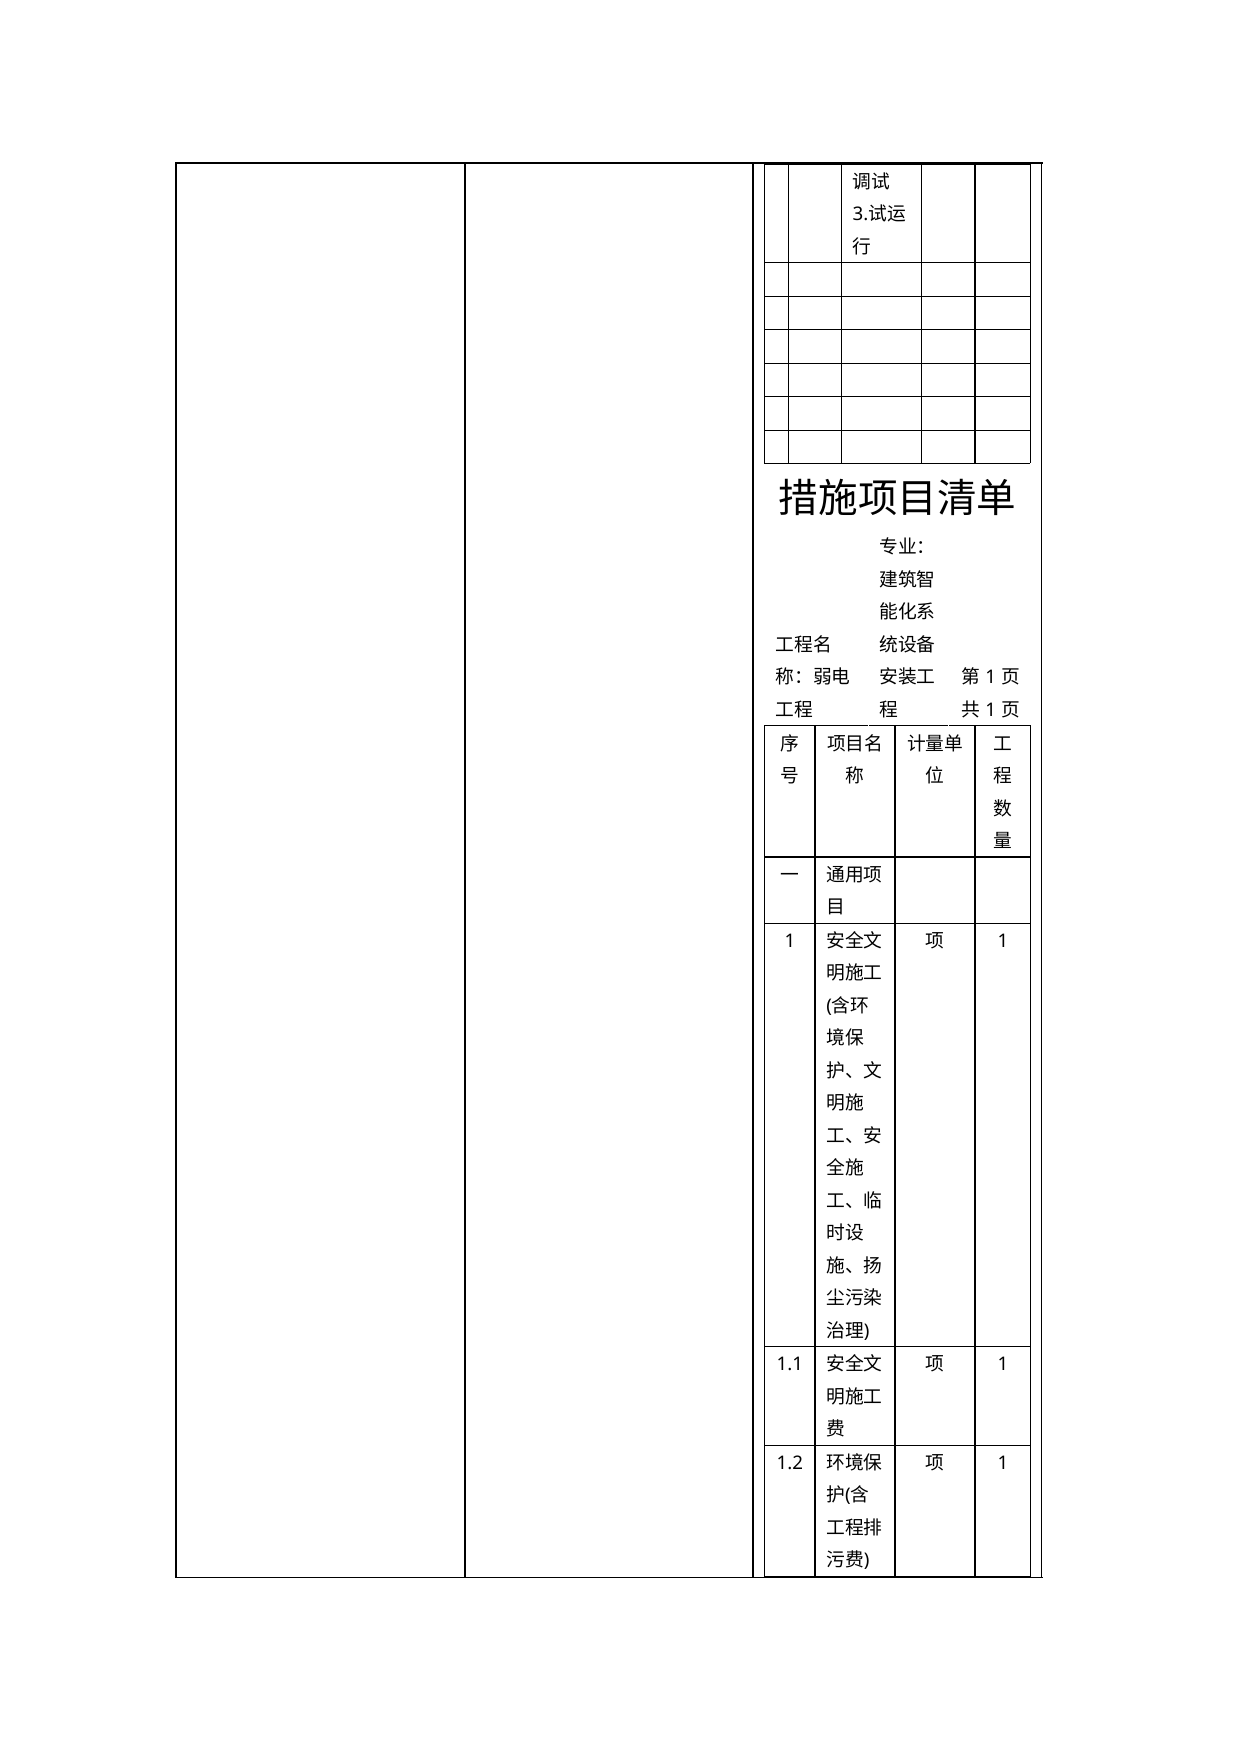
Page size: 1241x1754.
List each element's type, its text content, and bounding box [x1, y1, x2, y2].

table_cell [1031, 164, 1041, 1577]
table_cell [466, 164, 752, 1577]
table_cell [754, 164, 1030, 1577]
table_cell 1 [177, 164, 464, 1577]
